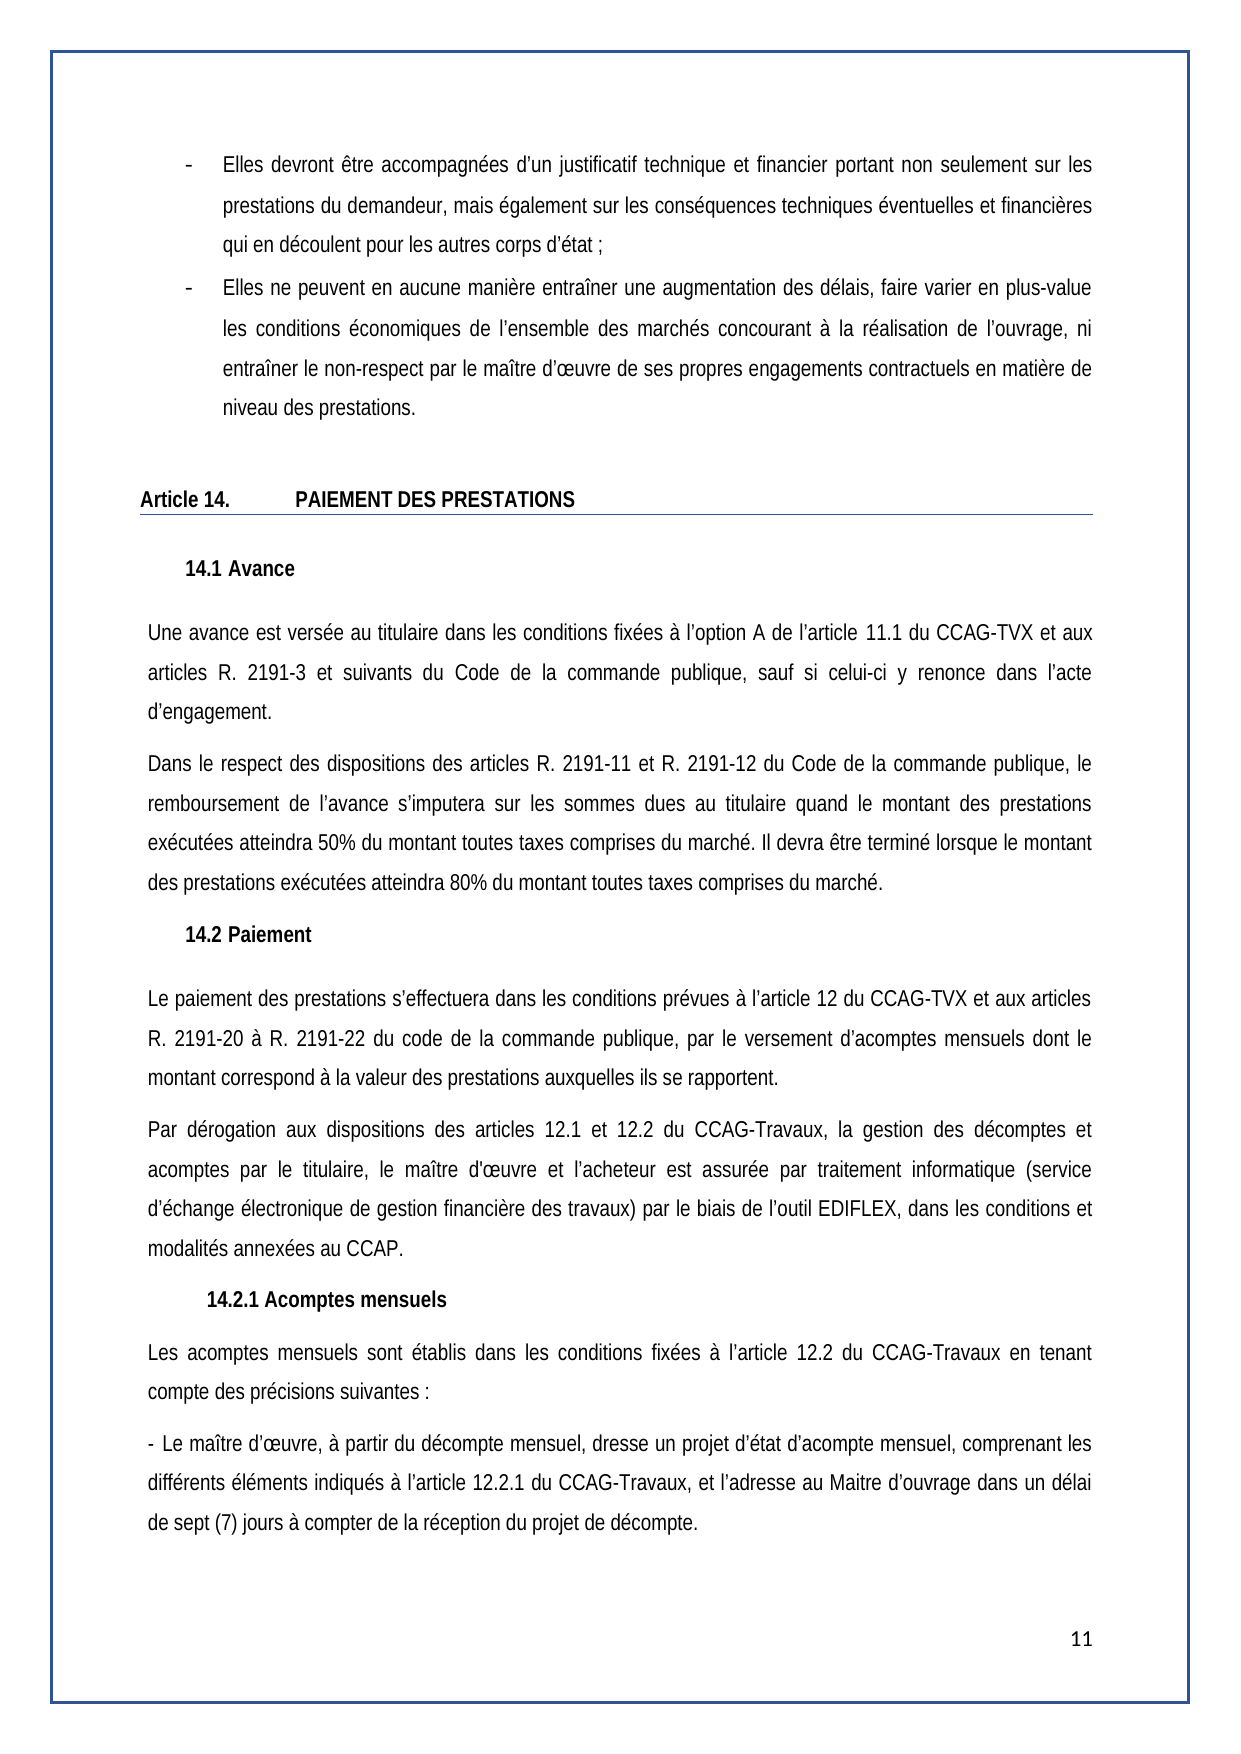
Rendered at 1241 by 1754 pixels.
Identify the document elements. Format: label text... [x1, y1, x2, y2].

list Elles devront être accompagnées d’un justificatif technique et financier portant non seulement sur les prestations du demandeur, mais également sur les conséquences techniques éventuelles et financières qui en découlent pour les autres corps d’état ; [185, 148, 1093, 258]
list PAIEMENT DES PRESTATIONS [140, 486, 1093, 514]
list Paiement [185, 921, 1093, 947]
text Le paiement des prestations s’effectuera dans les conditions prévues à l’article 12 du CCAG-TVX et aux articles R. 2191-20 à R. 2191-22 du code de la commande publique, par le versement d’acomptes mensuels dont le montant correspond à la valeur des prestations auxquelles ils se rapportent. [148, 985, 1093, 1090]
text 14.2.1 Acomptes mensuels [207, 1286, 1093, 1313]
text Les acomptes mensuels sont établis dans les conditions fixées à l’article 12.2 du CCAG-Travaux en tenant compte des précisions suivantes : [148, 1338, 1093, 1404]
text Une avance est versée au titulaire dans les conditions fixées à l’option A de l’article 11.1 du CCAG-TVX et aux articles R. 2191-3 et suivants du Code de la commande publique, sauf si celui-ci y renonce dans l’acte d’engagement. [148, 619, 1093, 724]
list Elles ne peuvent en aucune manière entraîner une augmentation des délais, faire varier en plus-value les conditions économiques de l’ensemble des marchés concourant à la réalisation de l’ouvrage, ni entraîner le non-respect par le maître d’œuvre de ses propres engagements contractuels en matière de niveau des prestations. [185, 271, 1093, 421]
text Dans le respect des dispositions des articles R. 2191-11 et R. 2191-12 du Code de la commande publique, le remboursement de l’avance s’imputera sur les sommes dues au titulaire quand le montant des prestations exécutées atteindra 50% du montant toutes taxes comprises du marché. Il devra être terminé lorsque le montant des prestations exécutées atteindra 80% du montant toutes taxes comprises du marché. [148, 750, 1093, 895]
list Avance [185, 555, 1093, 581]
text - Le maître d’œuvre, à partir du décompte mensuel, dresse un projet d’état d’acompte mensuel, comprenant les différents éléments indiqués à l’article 12.2.1 du CCAG-Travaux, et l’adresse au Maitre d’ouvrage dans un délai de sept (7) jours à compter de la réception du projet de décompte. [148, 1430, 1093, 1535]
text Par dérogation aux dispositions des articles 12.1 et 12.2 du CCAG-Travaux, la gestion des décomptes et acomptes par le titulaire, le maître d'œuvre et l’acheteur est assurée par traitement informatique (service d’échange électronique de gestion financière des travaux) par le biais de l’outil EDIFLEX, dans les conditions et modalités annexées au CCAP. [148, 1116, 1093, 1261]
